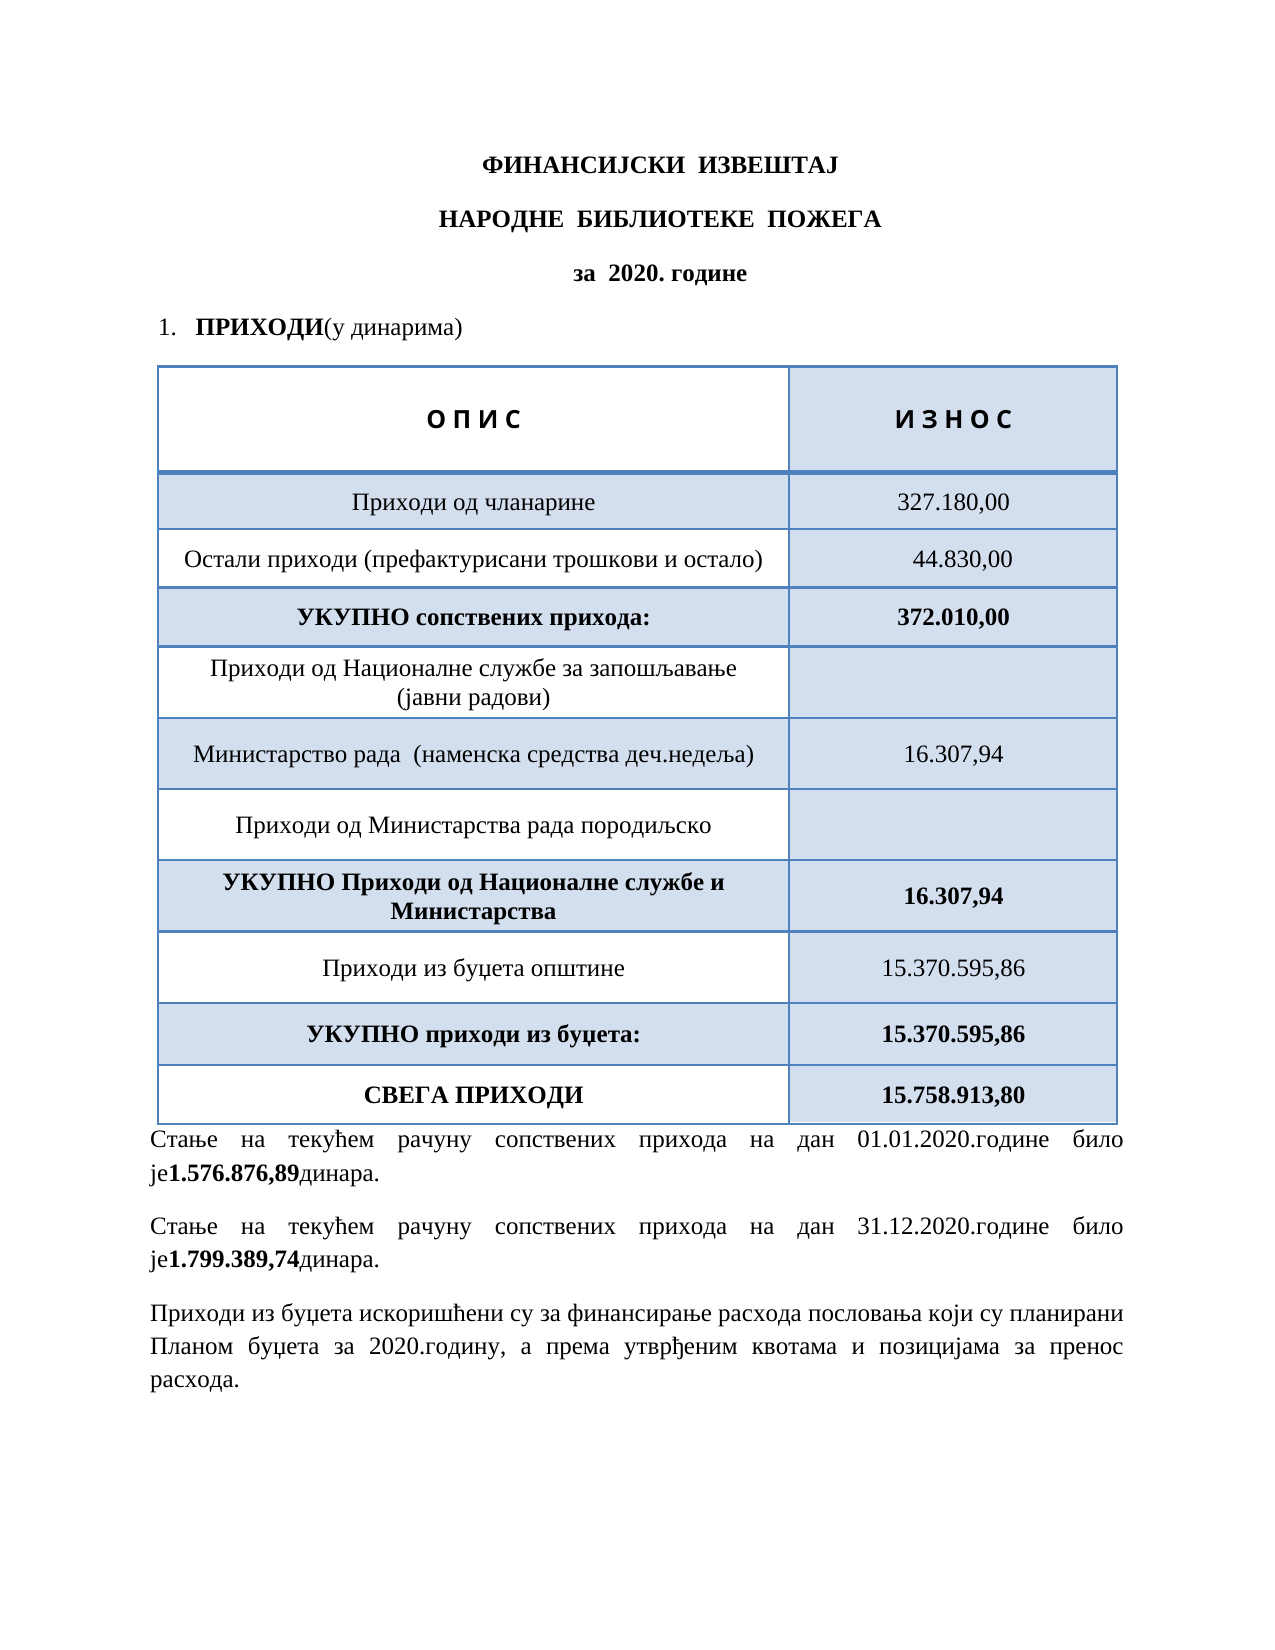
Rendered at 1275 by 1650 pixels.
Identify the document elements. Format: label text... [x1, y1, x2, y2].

list НАРОДНЕ БИБЛИОТЕКЕ ПОЖЕГА [195, 204, 1125, 233]
table_cell 15.370.595,86 [790, 1004, 1116, 1064]
table_cell 16.307,94 [790, 861, 1116, 930]
table_cell УКУПНО приходи из буџета: [159, 1004, 788, 1064]
text Стање на текућем рачуну сопствених прихода на дан 01.01.2020.године било је1.576.876,89динара. [150, 1124, 1125, 1186]
table_cell [790, 648, 1116, 717]
table_cell 372.010,00 [790, 589, 1116, 645]
table_cell Приходи од Националне службе за запошљавање (јавни радови) [159, 648, 788, 717]
text Стање на текућем рачуну сопствених прихода на дан 31.12.2020.године било је1.799.389,74динара. [150, 1211, 1125, 1273]
table_header И З Н О С [790, 368, 1116, 470]
text Приходи из буџета искоришћени су за финансирање расхода пословања који су планирани Планом буџета за 2020.годину, а према утврђеним квотама и позицијама за пренос расхода. [150, 1298, 1125, 1393]
table_cell СВЕГА ПРИХОДИ [159, 1066, 788, 1122]
table_cell Остали приходи (префактурисани трошкови и остало) [159, 530, 788, 586]
table_cell Приходи из буџета општине [159, 933, 788, 1002]
table_cell Министарство рада (наменска средства деч.недеља) [159, 719, 788, 788]
table_cell 16.307,94 [790, 719, 1116, 788]
list ФИНАНСИЈСКИ ИЗВЕШТАЈ [195, 150, 1125, 179]
table_cell УКУПНО Приходи од Националне службе и Министарства [159, 861, 788, 930]
table_cell 15.370.595,86 [790, 933, 1116, 1002]
table_header О П И С [159, 368, 788, 470]
table_cell 15.758.913,80 [790, 1066, 1116, 1122]
table_cell 44.830,00 [790, 530, 1116, 586]
table_cell УКУПНО сопствених прихода: [159, 589, 788, 645]
table_cell Приходи од Министарства рада породиљско [159, 790, 788, 859]
list за 2020. године [195, 258, 1125, 286]
list ПРИХОДИ(у динарима) [158, 312, 1125, 340]
table_cell Приходи од чланарине [159, 475, 788, 528]
table_cell [790, 790, 1116, 859]
table_cell 327.180,00 [790, 475, 1116, 528]
